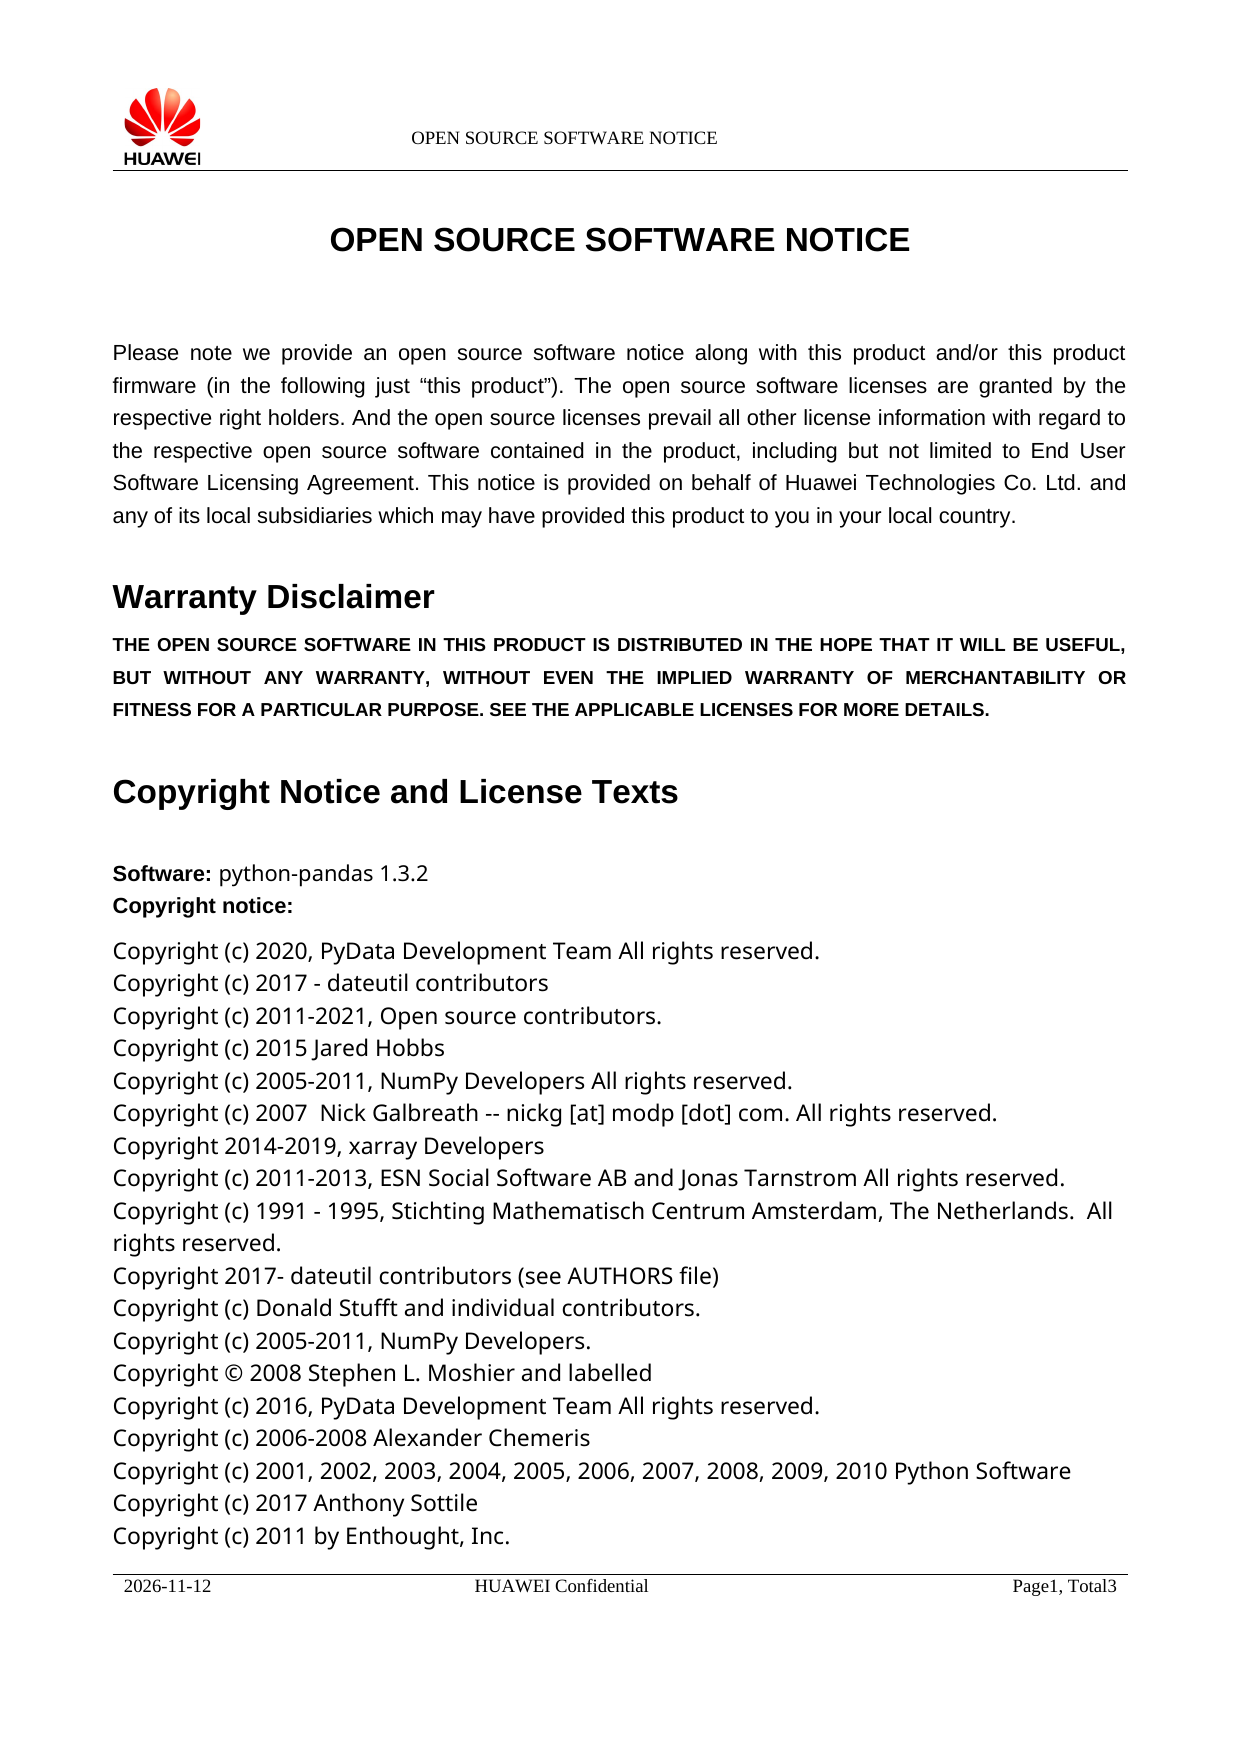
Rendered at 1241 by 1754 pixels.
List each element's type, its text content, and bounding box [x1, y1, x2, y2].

text The open source software in this product is distributed in the hope that it will be useful, but WITHOUT ANY WARRANTY, without even the implied warranty of MERCHANTABILITY or FITNESS FOR A PARTICULAR PURPOSE. See the applicable licenses for more details. [112, 629, 1128, 726]
text Warranty Disclaimer [112, 564, 1128, 629]
text Copyright Notice and License Texts [112, 759, 1128, 824]
text Copyright notice: [112, 889, 1128, 921]
picture [124, 88, 201, 165]
text Please note we provide an open source software notice along with this product and/or this product firmware (in the following just “this product”). The open source software licenses are granted by the respective right holders. And the open source licenses prevail all other license information with regard to the respective open source software contained in the product, including but not limited to End User Software Licensing Agreement. This notice is provided on behalf of Huawei Technologies Co. Ltd. and any of its local subsidiaries which may have provided this product to you in your local country. [112, 336, 1128, 531]
text OPEN SOURCE SOFTWARE NOTICE [112, 206, 1128, 271]
title Software: python-pandas 1.3.2 [112, 856, 1128, 889]
